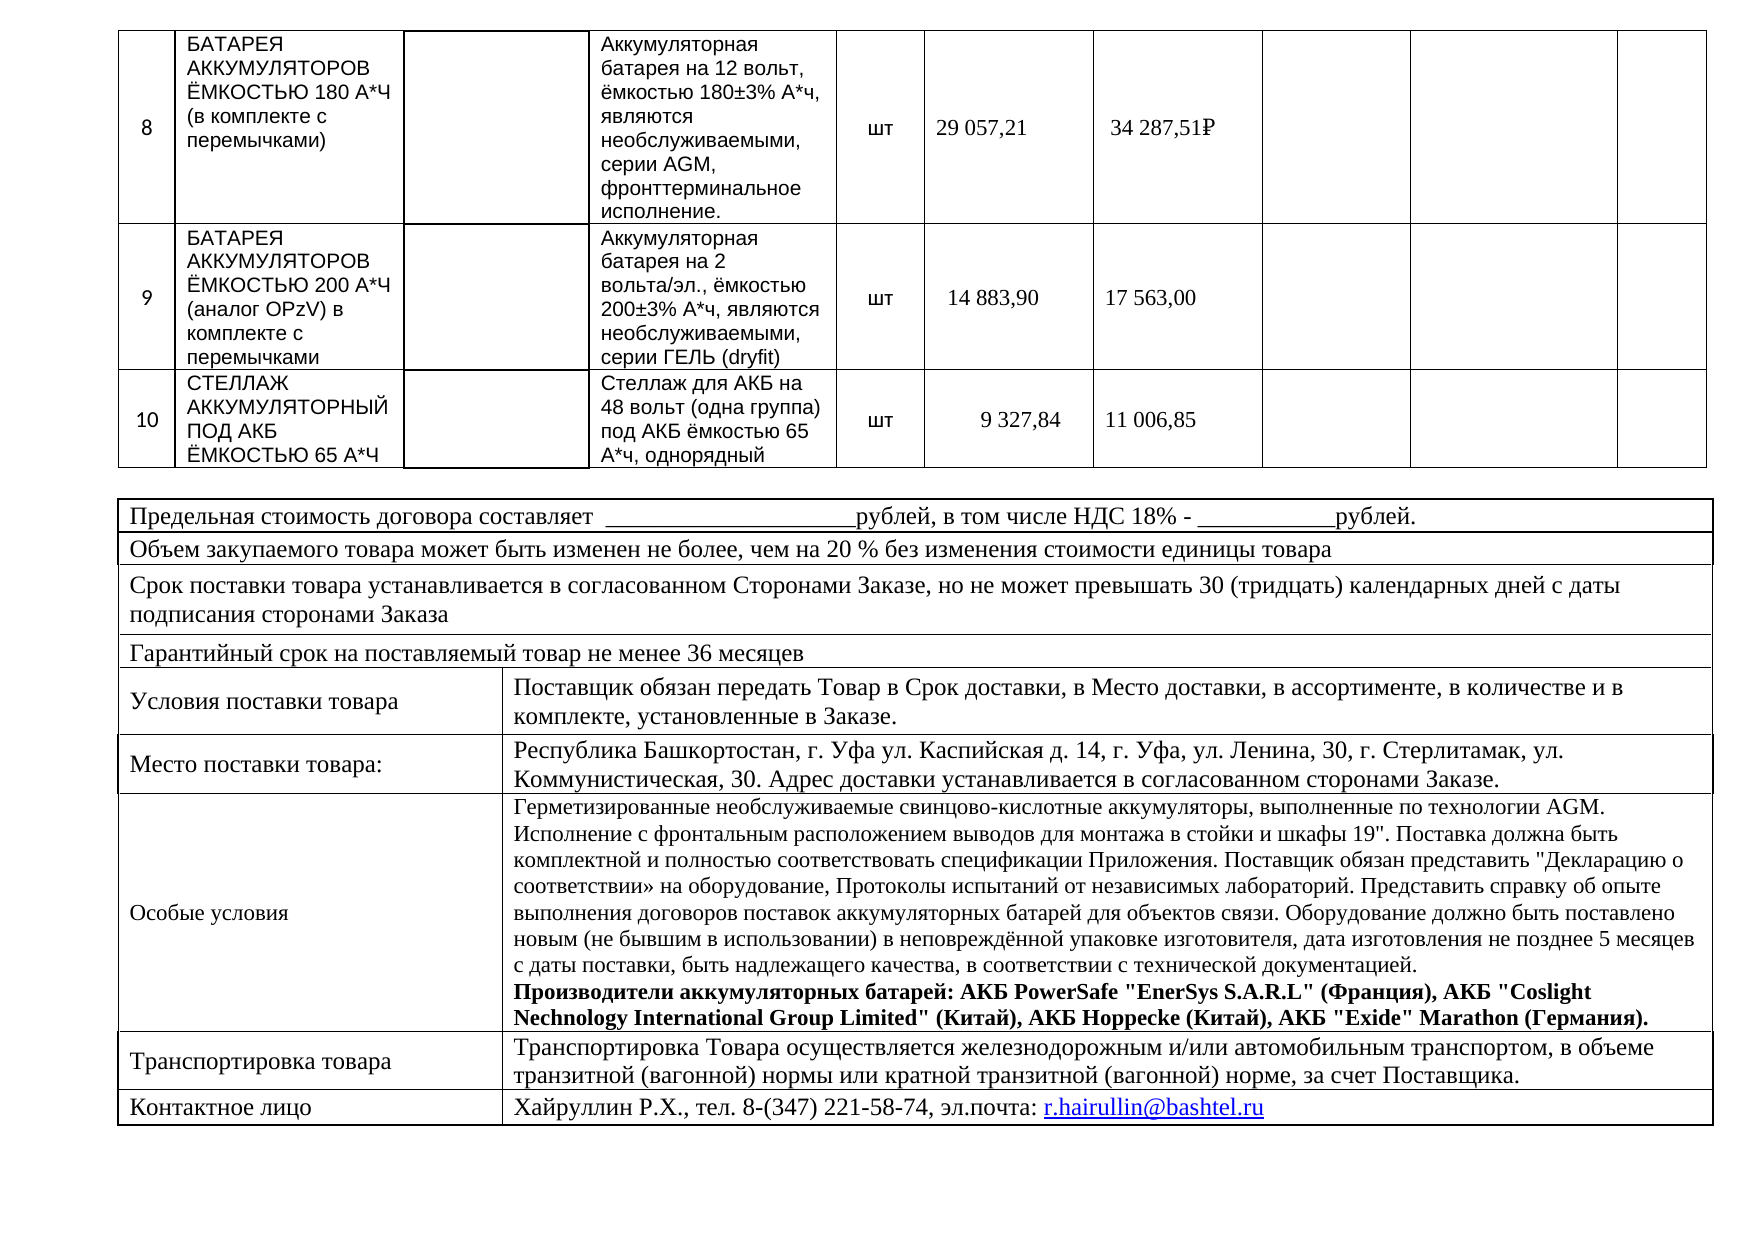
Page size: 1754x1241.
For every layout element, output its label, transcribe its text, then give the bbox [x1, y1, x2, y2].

table_cell Стеллаж для АКБ на 48 вольт (одна группа) под АКБ ёмкостью 65 А*ч, однорядный [590, 370, 836, 467]
table_cell [1618, 224, 1706, 369]
table_cell [405, 225, 588, 369]
table_cell 10 [119, 370, 174, 467]
table_cell [1263, 31, 1410, 223]
table_cell [1411, 370, 1617, 467]
table_cell Поставщик обязан передать Товар в Срок доставки, в Место доставки, в ассортименте, в количестве и в комплекте, установленные в Заказе. [503, 667, 1712, 734]
table_cell Герметизированные необслуживаемые свинцово-кислотные аккумуляторы, выполненные по технологии AGM. Исполнение с фронтальным расположением выводов для монтажа в стойки и шкафы 19". Поставка должна быть комплектной и полностью соответствовать спецификации Приложения. Поставщик обязан представить "Декларацию о соответствии» на оборудование, Протоколы испытаний от независимых лабораторий. Представить справку об опыте выполнения договоров поставок аккумуляторных батарей для объектов связи. Оборудование должно быть поставлено новым (не бывшим в использовании) в неповреждённой упаковке изготовителя, дата изготовления не позднее 5 месяцев с даты поставки, быть надлежащего качества, в соответствии с технической документацией. Производители аккумуляторных батарей: АКБ PowerSafe "EnerSys S.A.R.L" (Франция), АКБ "Coslight Nechnology International Group Limited" (Китай), АКБ Hoppecke (Китай), АКБ "Exide" Marathon (Германия). [503, 793, 1712, 1031]
table_cell СТЕЛЛАЖ АККУМУЛЯТОРНЫЙ ПОД АКБ ЁМКОСТЬЮ 65 А*Ч [176, 370, 403, 467]
table_cell Место поставки товара: [119, 735, 502, 792]
table_cell [405, 32, 588, 223]
table_cell Хайруллин Р.Х., тел. 8-(347) 221-58-74, эл.почта: r.hairullin@bashtel.ru [503, 1090, 1712, 1123]
table_cell шт [837, 370, 924, 467]
table_cell [1263, 224, 1410, 369]
table_cell Срок поставки товара устанавливается в согласованном Сторонами Заказе, но не может превышать 30 (тридцать) календарных дней с даты подписания сторонами Заказа [119, 564, 1712, 634]
table_cell Республика Башкортостан, г. Уфа ул. Каспийская д. 14, г. Уфа, ул. Ленина, 30, г. Стерлитамак, ул. Коммунистическая, 30. Адрес доставки устанавливается в согласованном сторонами Заказе. [503, 734, 1712, 792]
table_cell 9 [119, 224, 174, 369]
table_cell БАТАРЕЯ АККУМУЛЯТОРОВ ЁМКОСТЬЮ 200 А*Ч (аналог OPzV) в комплекте с перемычками [176, 224, 403, 369]
table_cell Аккумуляторная батарея на 2 вольта/эл., ёмкостью 200±3% А*ч, являются необслуживаемыми, серии ГЕЛЬ (dryfit) [590, 224, 836, 369]
table_cell шт [837, 224, 924, 369]
table_cell [1411, 224, 1617, 369]
table_cell [405, 371, 588, 467]
table_cell Аккумуляторная батарея на 12 вольт, ёмкостью 180±3% А*ч, являются необслуживаемыми, серии AGM, фронттерминальное исполнение. [590, 31, 836, 223]
table_cell [1411, 31, 1617, 223]
table_cell шт [837, 31, 924, 223]
table_cell 17 563,00 [1094, 224, 1262, 369]
table_cell [1263, 370, 1410, 467]
table_cell Контактное лицо [119, 1090, 502, 1123]
table_cell Особые условия [119, 794, 502, 1031]
table_cell Объем закупаемого товара может быть изменен не более, чем на 20 % без изменения стоимости единицы товара [119, 533, 1712, 563]
table_cell Гарантийный срок на поставляемый товар не менее 36 месяцев [119, 634, 1712, 667]
table_cell 34 287,51₽ [1094, 31, 1262, 223]
table_header Предельная стоимость договора составляет ____________________рублей, в том числе НДС 18% - ___________рублей. [119, 500, 1712, 531]
table_cell Условия поставки товара [119, 668, 502, 734]
table_cell Транспортировка товара [119, 1032, 502, 1089]
table_cell Транспортировка Товара осуществляется железнодорожным и/или автомобильным транспортом, в объеме транзитной (вагонной) нормы или кратной транзитной (вагонной) норме, за счет Поставщика. [503, 1031, 1712, 1089]
table_cell 14 883,90 [925, 224, 1093, 369]
table_cell 9 327,84 [925, 370, 1093, 467]
table_cell БАТАРЕЯ АККУМУЛЯТОРОВ ЁМКОСТЬЮ 180 А*Ч (в комплекте с перемычками) [176, 31, 403, 223]
table_cell 29 057,21 [925, 31, 1093, 223]
table_cell [1618, 31, 1706, 223]
table_cell 8 [119, 31, 174, 223]
table_cell [1618, 370, 1706, 467]
table_cell 11 006,85 [1094, 370, 1262, 467]
